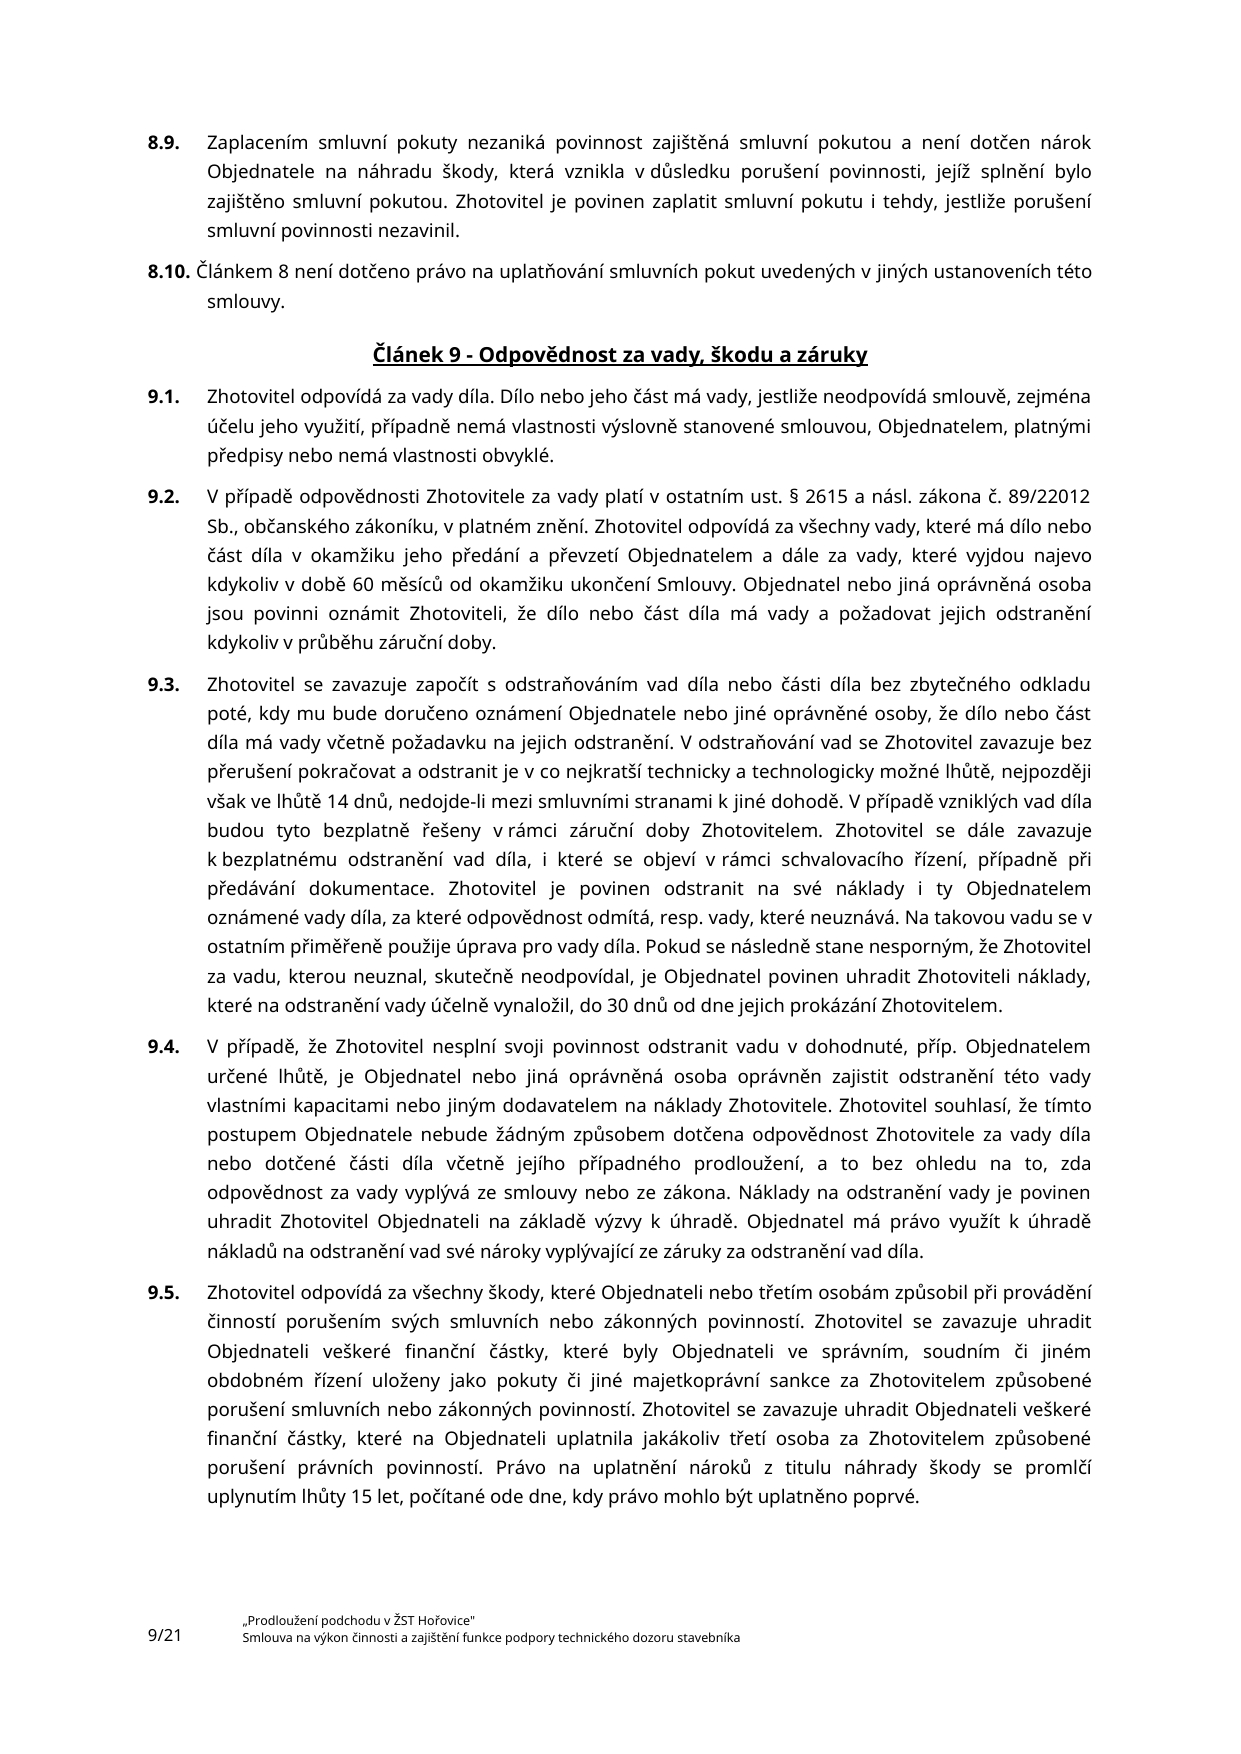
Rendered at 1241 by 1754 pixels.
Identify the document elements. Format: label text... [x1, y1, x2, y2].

subtitle 9.2. V případě odpovědnosti Zhotovitele za vady platí v ostatním ust. § 2615 a násl. zákona č. 89/22012 Sb., občanského zákoníku, v platném znění. Zhotovitel odpovídá za všechny vady, které má dílo nebo část díla v okamžiku jeho předání a převzetí Objednatelem a dále za vady, které vyjdou najevo kdykoliv v době 60 měsíců od okamžiku ukončení Smlouvy. Objednatel nebo jiná oprávněná osoba jsou povinni oznámit Zhotoviteli, že dílo nebo část díla má vady a požadovat jejich odstranění kdykoliv v průběhu záruční doby. [148, 481, 1092, 656]
text 8.9. Zaplacením smluvní pokuty nezaniká povinnost zajištěná smluvní pokutou a není dotčen nárok Objednatele na náhradu škody, která vznikla v důsledku porušení povinnosti, jejíž splnění bylo zajištěno smluvní pokutou. Zhotovitel je povinen zaplatit smluvní pokutu i tehdy, jestliže porušení smluvní povinnosti nezavinil. [148, 126, 1092, 243]
text 9.4. V případě, že Zhotovitel nesplní svoji povinnost odstranit vadu v dohodnuté, příp. Objednatelem určené lhůtě, je Objednatel nebo jiná oprávněná osoba oprávněn zajistit odstranění této vady vlastními kapacitami nebo jiným dodavatelem na náklady Zhotovitele. Zhotovitel souhlasí, že tímto postupem Objednatele nebude žádným způsobem dotčena odpovědnost Zhotovitele za vady díla nebo dotčené části díla včetně jejího případného prodloužení, a to bez ohledu na to, zda odpovědnost za vady vyplývá ze smlouvy nebo ze zákona. Náklady na odstranění vady je povinen uhradit Zhotovitel Objednateli na základě výzvy k úhradě. Objednatel má právo využít k úhradě nákladů na odstranění vad své nároky vyplývající ze záruky za odstranění vad díla. [148, 1031, 1092, 1264]
text 9.5. Zhotovitel odpovídá za všechny škody, které Objednateli nebo třetím osobám způsobil při provádění činností porušením svých smluvních nebo zákonných povinností. Zhotovitel se zavazuje uhradit Objednateli veškeré finanční částky, které byly Objednateli ve správním, soudním či jiném obdobném řízení uloženy jako pokuty či jiné majetkoprávní sankce za Zhotovitelem způsobené porušení smluvních nebo zákonných povinností. Zhotovitel se zavazuje uhradit Objednateli veškeré finanční částky, které na Objednateli uplatnila jakákoliv třetí osoba za Zhotovitelem způsobené porušení právních povinností. Právo na uplatnění nároků z titulu náhrady škody se promlčí uplynutím lhůty 15 let, počítané ode dne, kdy právo mohlo být uplatněno poprvé. [148, 1276, 1092, 1510]
subtitle Článek 9 - Odpovědnost za vady, škodu a záruky [148, 339, 1092, 368]
subtitle 9.1. Zhotovitel odpovídá za vady díla. Dílo nebo jeho část má vady, jestliže neodpovídá smlouvě, zejména účelu jeho využití, případně nemá vlastnosti výslovně stanovené smlouvou, Objednatelem, platnými předpisy nebo nemá vlastnosti obvyklé. [148, 381, 1092, 468]
text 8.10. Článkem 8 není dotčeno právo na uplatňování smluvních pokut uvedených v jiných ustanoveních této smlouvy. [148, 256, 1092, 314]
text 9.3. Zhotovitel se zavazuje započít s odstraňováním vad díla nebo části díla bez zbytečného odkladu poté, kdy mu bude doručeno oznámení Objednatele nebo jiné oprávněné osoby, že dílo nebo část díla má vady včetně požadavku na jejich odstranění. V odstraňování vad se Zhotovitel zavazuje bez přerušení pokračovat a odstranit je v co nejkratší technicky a technologicky možné lhůtě, nejpozději však ve lhůtě 14 dnů, nedojde-li mezi smluvními stranami k jiné dohodě. V případě vzniklých vad díla budou tyto bezplatně řešeny v rámci záruční doby Zhotovitelem. Zhotovitel se dále zavazuje k bezplatnému odstranění vad díla, i které se objeví v rámci schvalovacího řízení, případně při předávání dokumentace. Zhotovitel je povinen odstranit na své náklady i ty Objednatelem oznámené vady díla, za které odpovědnost odmítá, resp. vady, které neuznává. Na takovou vadu se v ostatním přiměřeně použije úprava pro vady díla. Pokud se následně stane nesporným, že Zhotovitel za vadu, kterou neuznal, skutečně neodpovídal, je Objednatel povinen uhradit Zhotoviteli náklady, které na odstranění vady účelně vynaložil, do 30 dnů od dne jejich prokázání Zhotovitelem. [148, 668, 1092, 1018]
